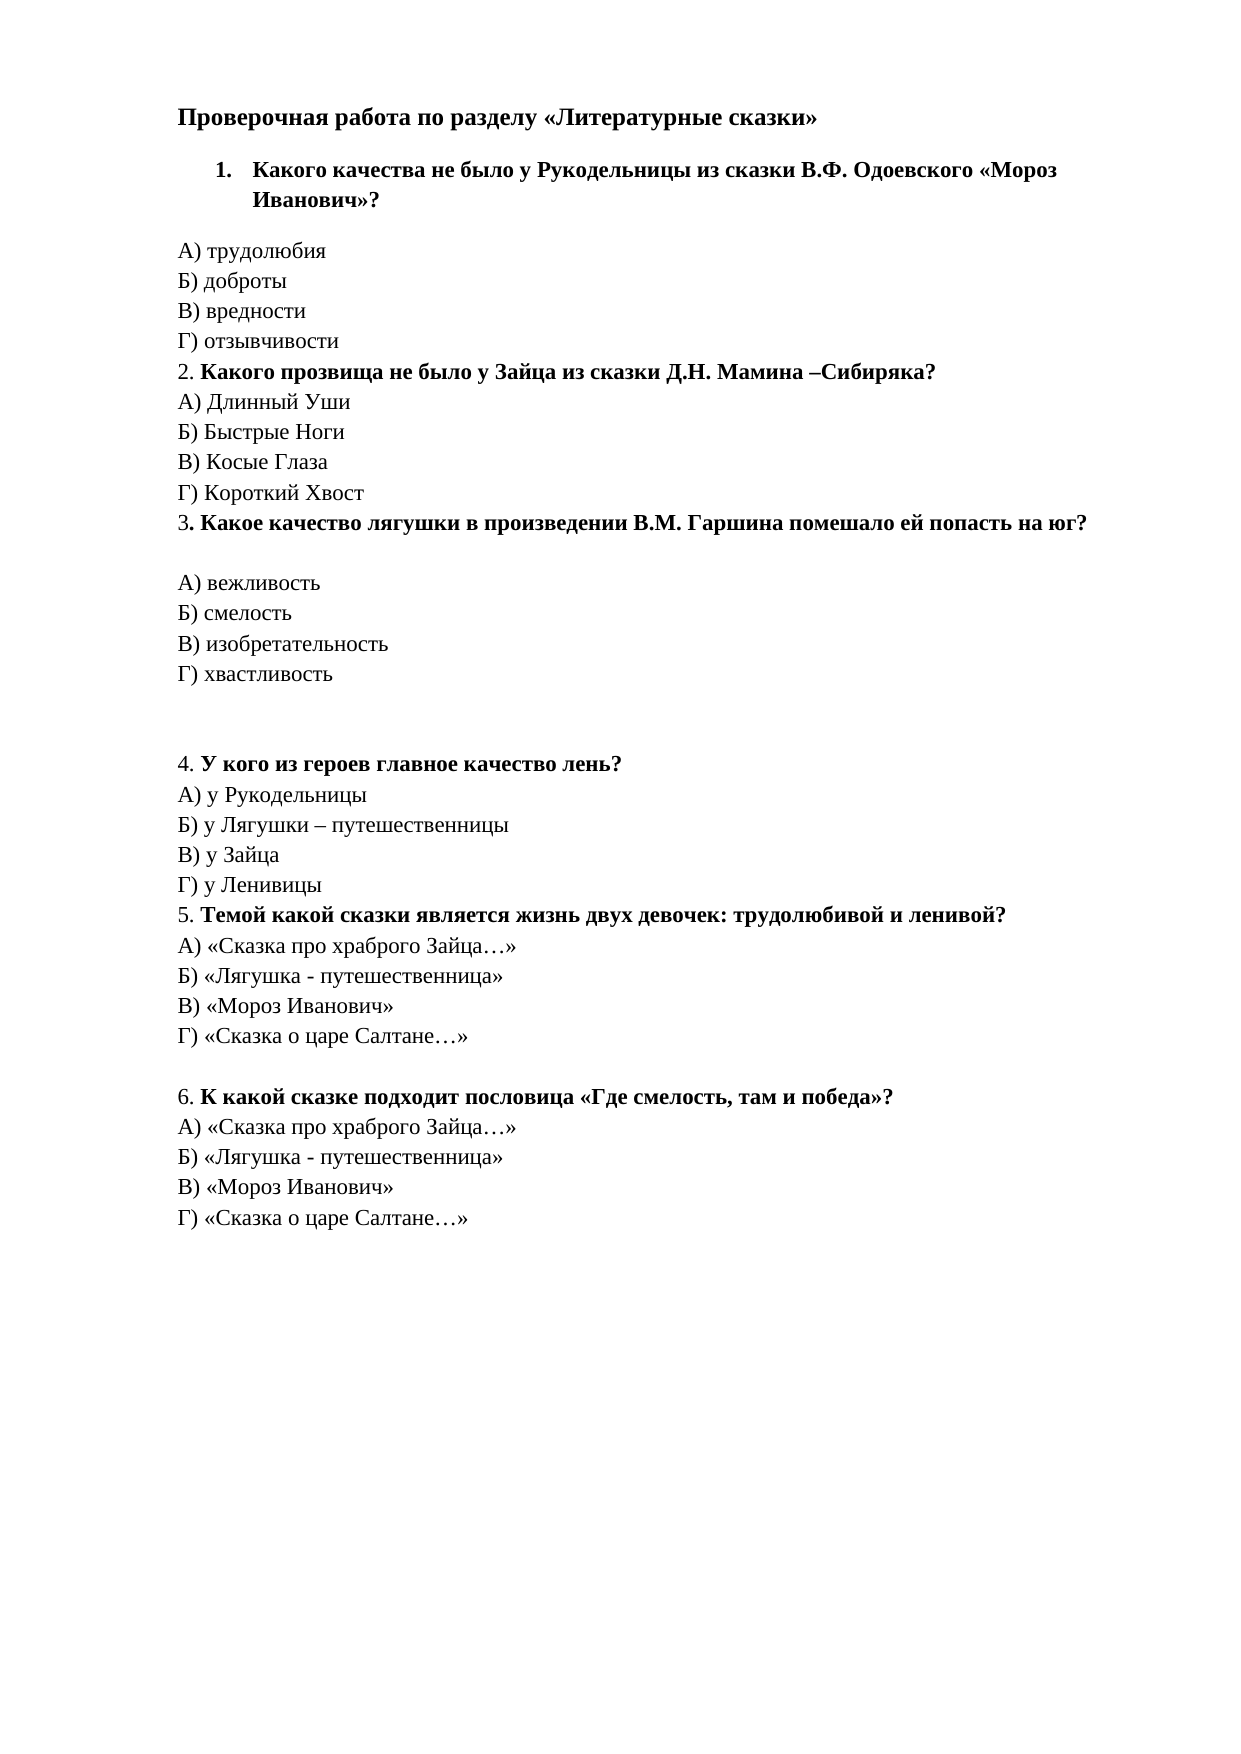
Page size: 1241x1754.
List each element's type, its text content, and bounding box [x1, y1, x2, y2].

text Б) «Лягушка - путешественница» [177, 962, 1152, 988]
text Г) отзывчивости [177, 327, 1152, 354]
text Проверочная работа по разделу «Литературные сказки» [177, 102, 1152, 131]
list Какого качества не было у Рукодельницы из сказки В.Ф. Одоевского «Мороз Иванович»? [215, 156, 1152, 212]
text 5. Темой какой сказки является жизнь двух девочек: трудолюбивой и ленивой? [177, 901, 1152, 928]
text А) трудолюбия [177, 237, 1152, 263]
text А) Длинный Уши [177, 388, 1152, 414]
text В) вредности [177, 297, 1152, 324]
text Г) у Ленивицы [177, 871, 1152, 898]
text Г) «Сказка о царе Салтане…» [177, 1022, 1152, 1049]
text 2. Какого прозвища не было у Зайца из сказки Д.Н. Мамина –Сибиряка? [177, 358, 1152, 384]
text А) «Сказка про храброго Зайца…» [177, 1113, 1152, 1139]
text 3. Какое качество лягушки в произведении В.М. Гаршина помешало ей попасть на юг? [177, 509, 1152, 535]
text Б) смелость [177, 599, 1152, 626]
text В) Косые Глаза [177, 448, 1152, 475]
text В) «Мороз Иванович» [177, 1173, 1152, 1200]
text А) вежливость [177, 569, 1152, 596]
text Г) «Сказка о царе Салтане…» [177, 1203, 1152, 1230]
text 4. У кого из героев главное качество лень? [177, 750, 1152, 777]
text 6. К какой сказке подходит пословица «Где смелость, там и победа»? [177, 1083, 1152, 1109]
text Г) Короткий Хвост [177, 478, 1152, 505]
text Б) Быстрые Ноги [177, 418, 1152, 444]
text А) у Рукодельницы [177, 781, 1152, 807]
text А) «Сказка про храброго Зайца…» [177, 932, 1152, 958]
text Г) хвастливость [177, 660, 1152, 686]
text Б) «Лягушка - путешественница» [177, 1143, 1152, 1169]
text В) изобретательность [177, 629, 1152, 656]
text В) у Зайца [177, 841, 1152, 867]
text Б) доброты [177, 267, 1152, 293]
text Б) у Лягушки – путешественницы [177, 811, 1152, 837]
text В) «Мороз Иванович» [177, 992, 1152, 1018]
